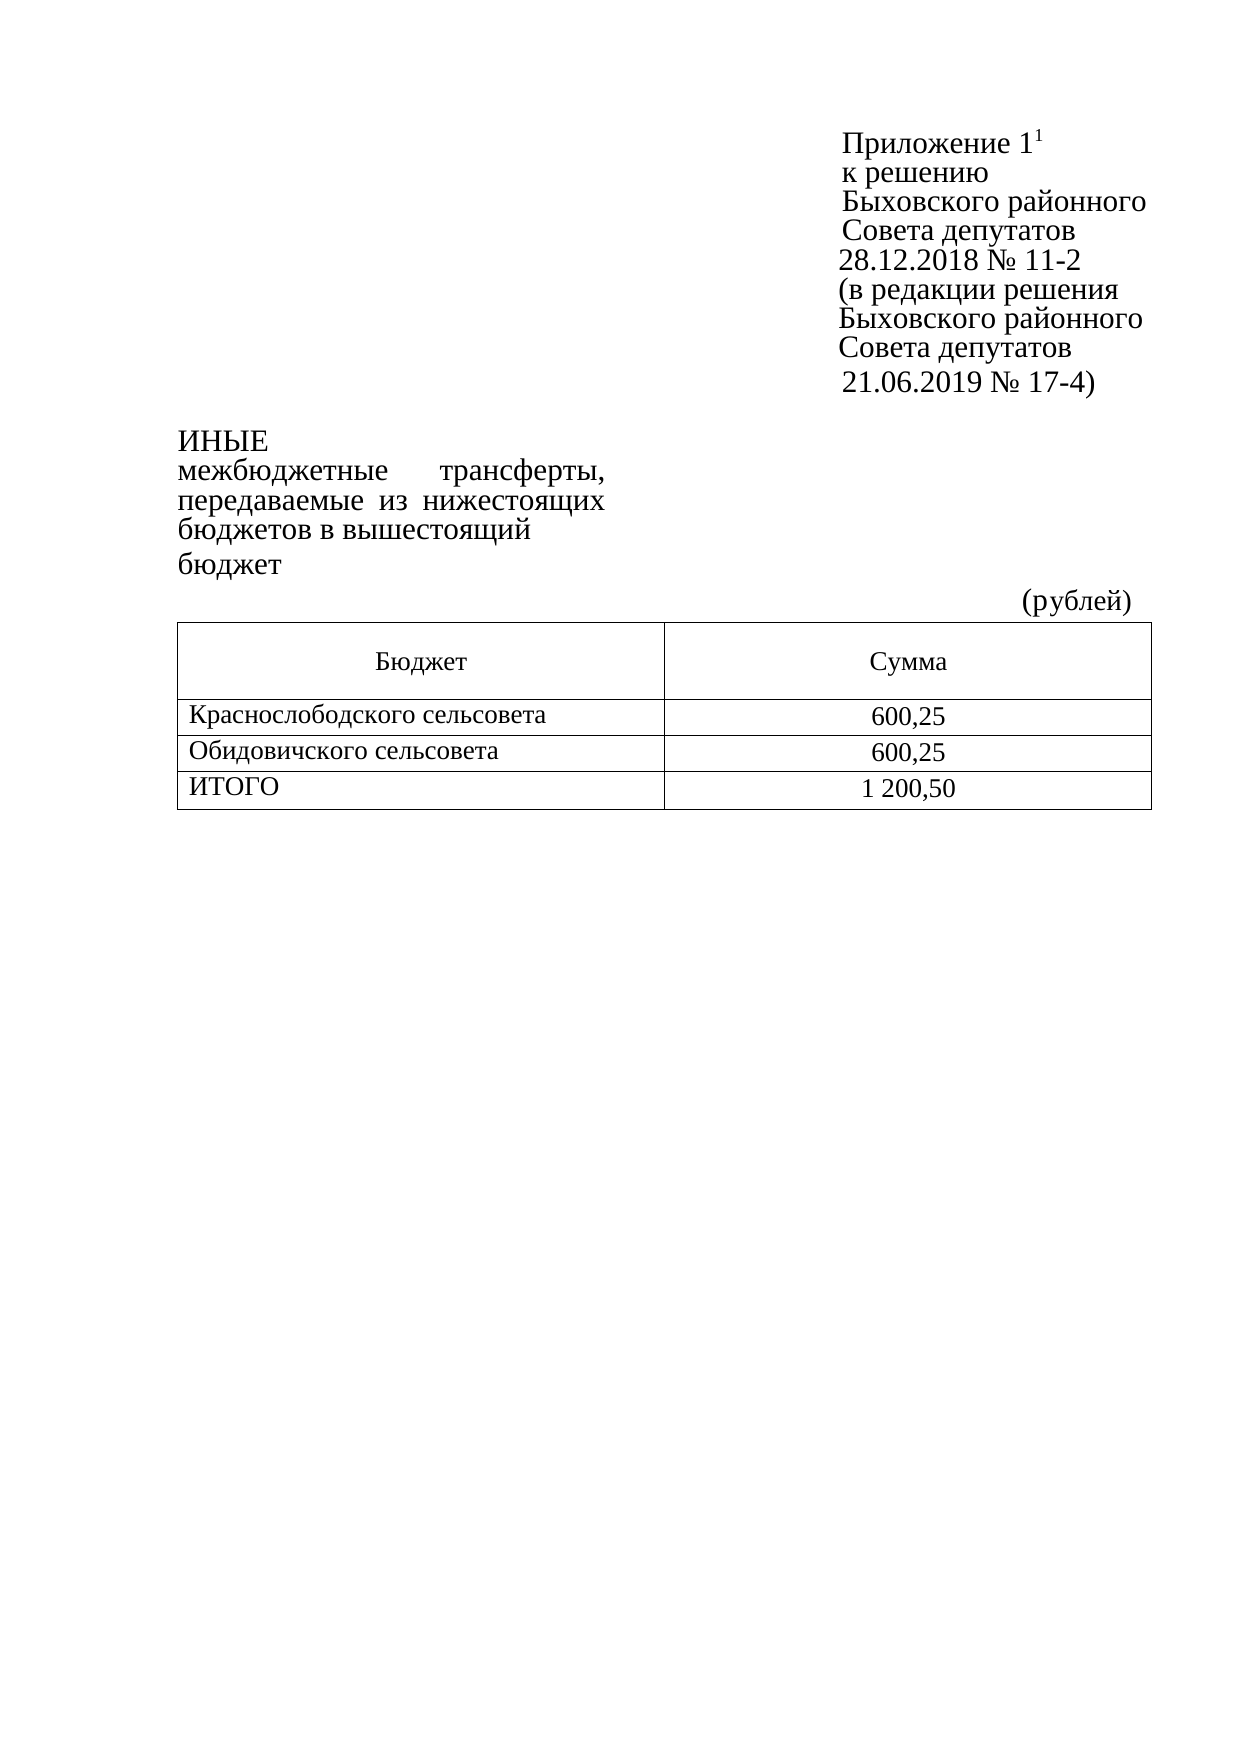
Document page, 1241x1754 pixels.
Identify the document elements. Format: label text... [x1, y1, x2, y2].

table_header Приложение 11 к решению Быховского районного Совета депутатов 28.12.2018 № 11-2 (в редакции решения Быховского районного Совета депутатов 21.06.2019 № 17-4) [827, 130, 1226, 399]
table_cell 600,25 [665, 736, 1151, 771]
table_cell Обидовичского сельсовета [178, 736, 664, 771]
table_cell Краснослободского сельсовета [178, 700, 664, 735]
table_cell 600,25 [665, 700, 1151, 735]
text (рублей) [177, 581, 1181, 617]
table_header Бюджет [178, 623, 664, 699]
table_cell 1 200,50 [665, 772, 1151, 808]
table_header Сумма [665, 623, 1151, 699]
table_cell ИТОГО [178, 772, 664, 808]
table_header ИНЫЕ межбюджетные трансферты, передаваемые из нижестоящих бюджетов в вышестоящий бюджет [166, 428, 620, 581]
